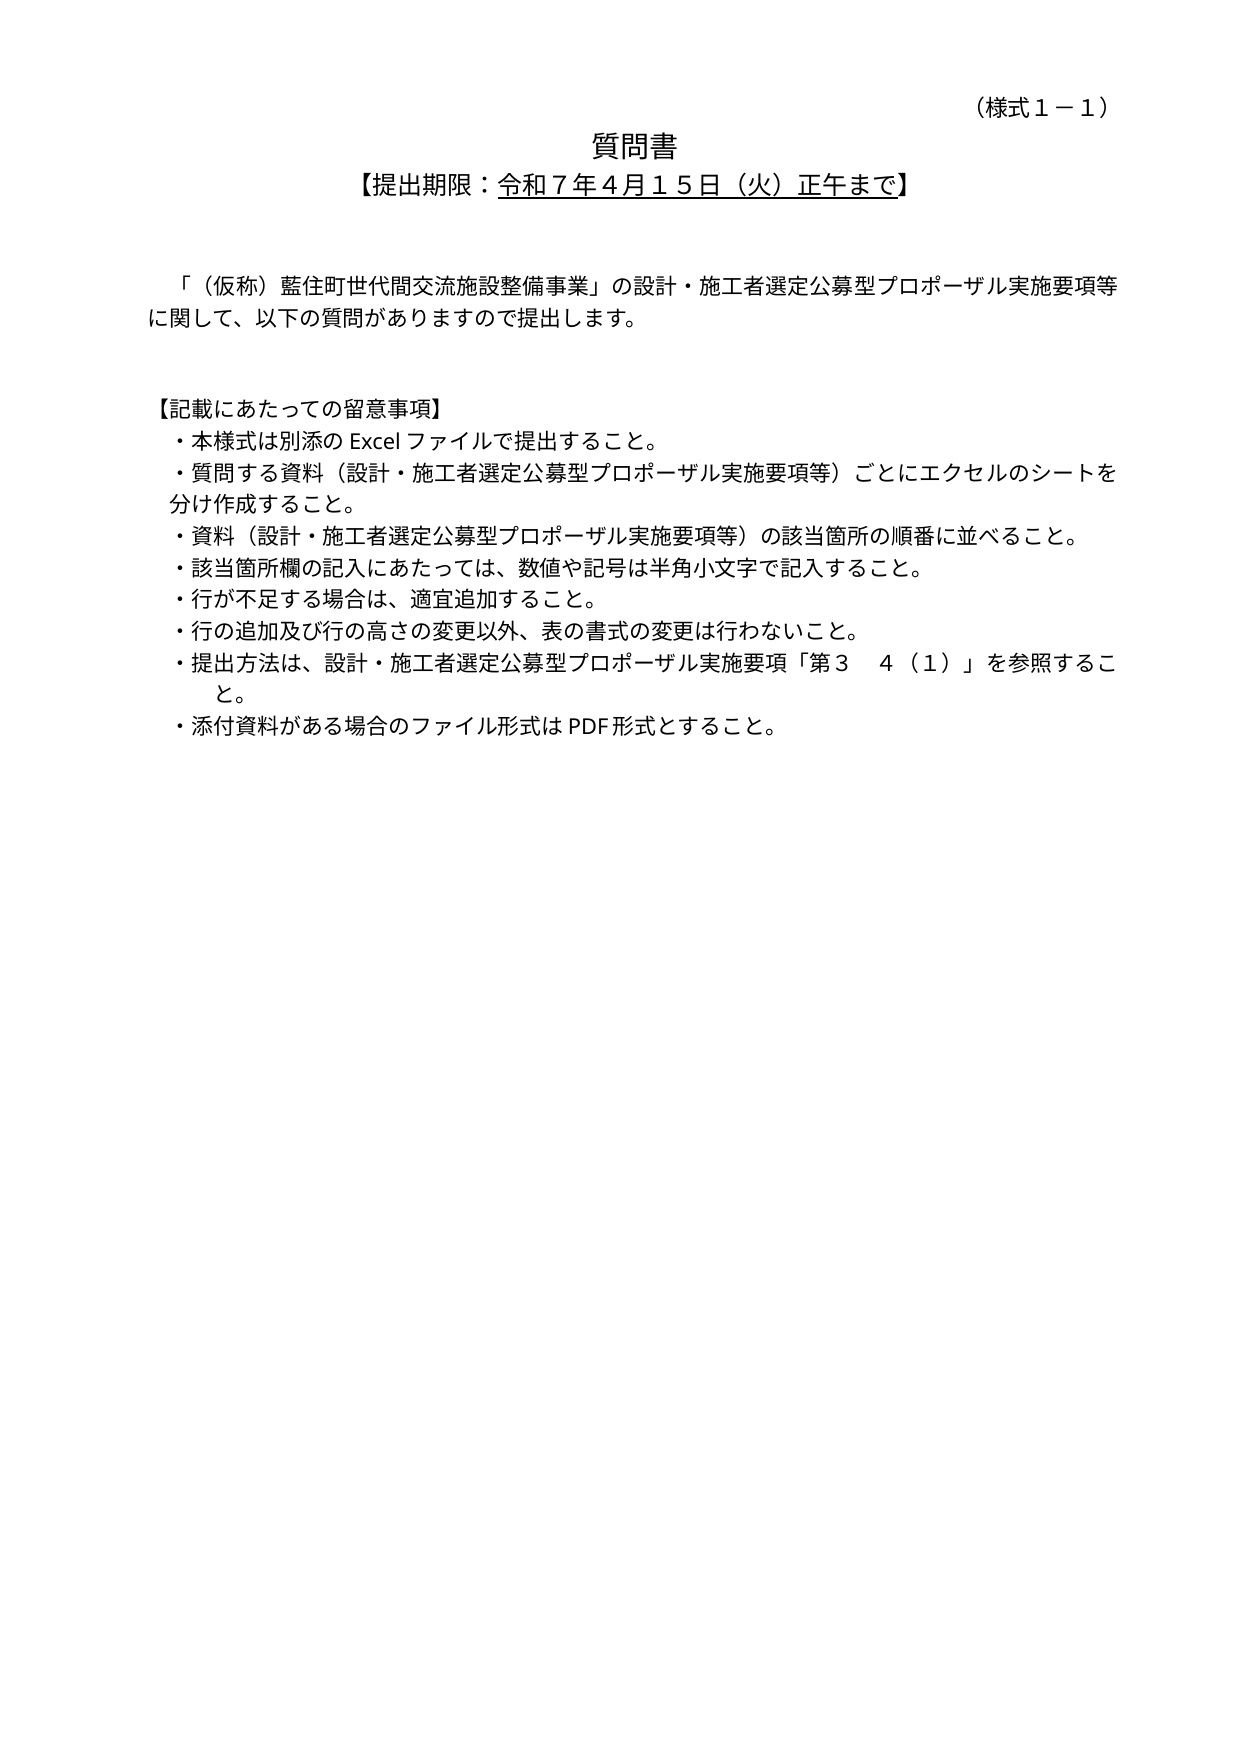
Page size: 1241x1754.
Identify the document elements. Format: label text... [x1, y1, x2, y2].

text ・本様式は別添のExcelファイルで提出すること。 [169, 424, 1122, 456]
text ・該当箇所欄の記入にあたっては、数値や記号は半角小文字で記入すること。 [169, 551, 1122, 582]
text ・行の追加及び行の高さの変更以外、表の書式の変更は行わないこと。 [169, 614, 1122, 646]
text 【提出期限：令和７年４月１５日（火）正午まで】 [148, 166, 1122, 202]
text 【記載にあたっての留意事項】 [148, 392, 1122, 424]
text 「（仮称）藍住町世代間交流施設整備事業」の設計・施工者選定公募型プロポーザル実施要項等に関して、以下の質問がありますので提出します。 [148, 269, 1122, 333]
text ・行が不足する場合は、適宜追加すること。 [169, 582, 1122, 614]
text ・添付資料がある場合のファイル形式はPDF形式とすること。 [169, 709, 1122, 741]
text ・提出方法は、設計・施工者選定公募型プロポーザル実施要項「第３ ４（１）」を参照すること。 [169, 646, 1122, 709]
text ・資料（設計・施工者選定公募型プロポーザル実施要項等）の該当箇所の順番に並べること。 [169, 519, 1122, 551]
text ・質問する資料（設計・施工者選定公募型プロポーザル実施要項等）ごとにエクセルのシートを分け作成すること。 [169, 456, 1122, 519]
text （様式１－１） [148, 90, 1122, 123]
text 質問書 [148, 123, 1122, 166]
